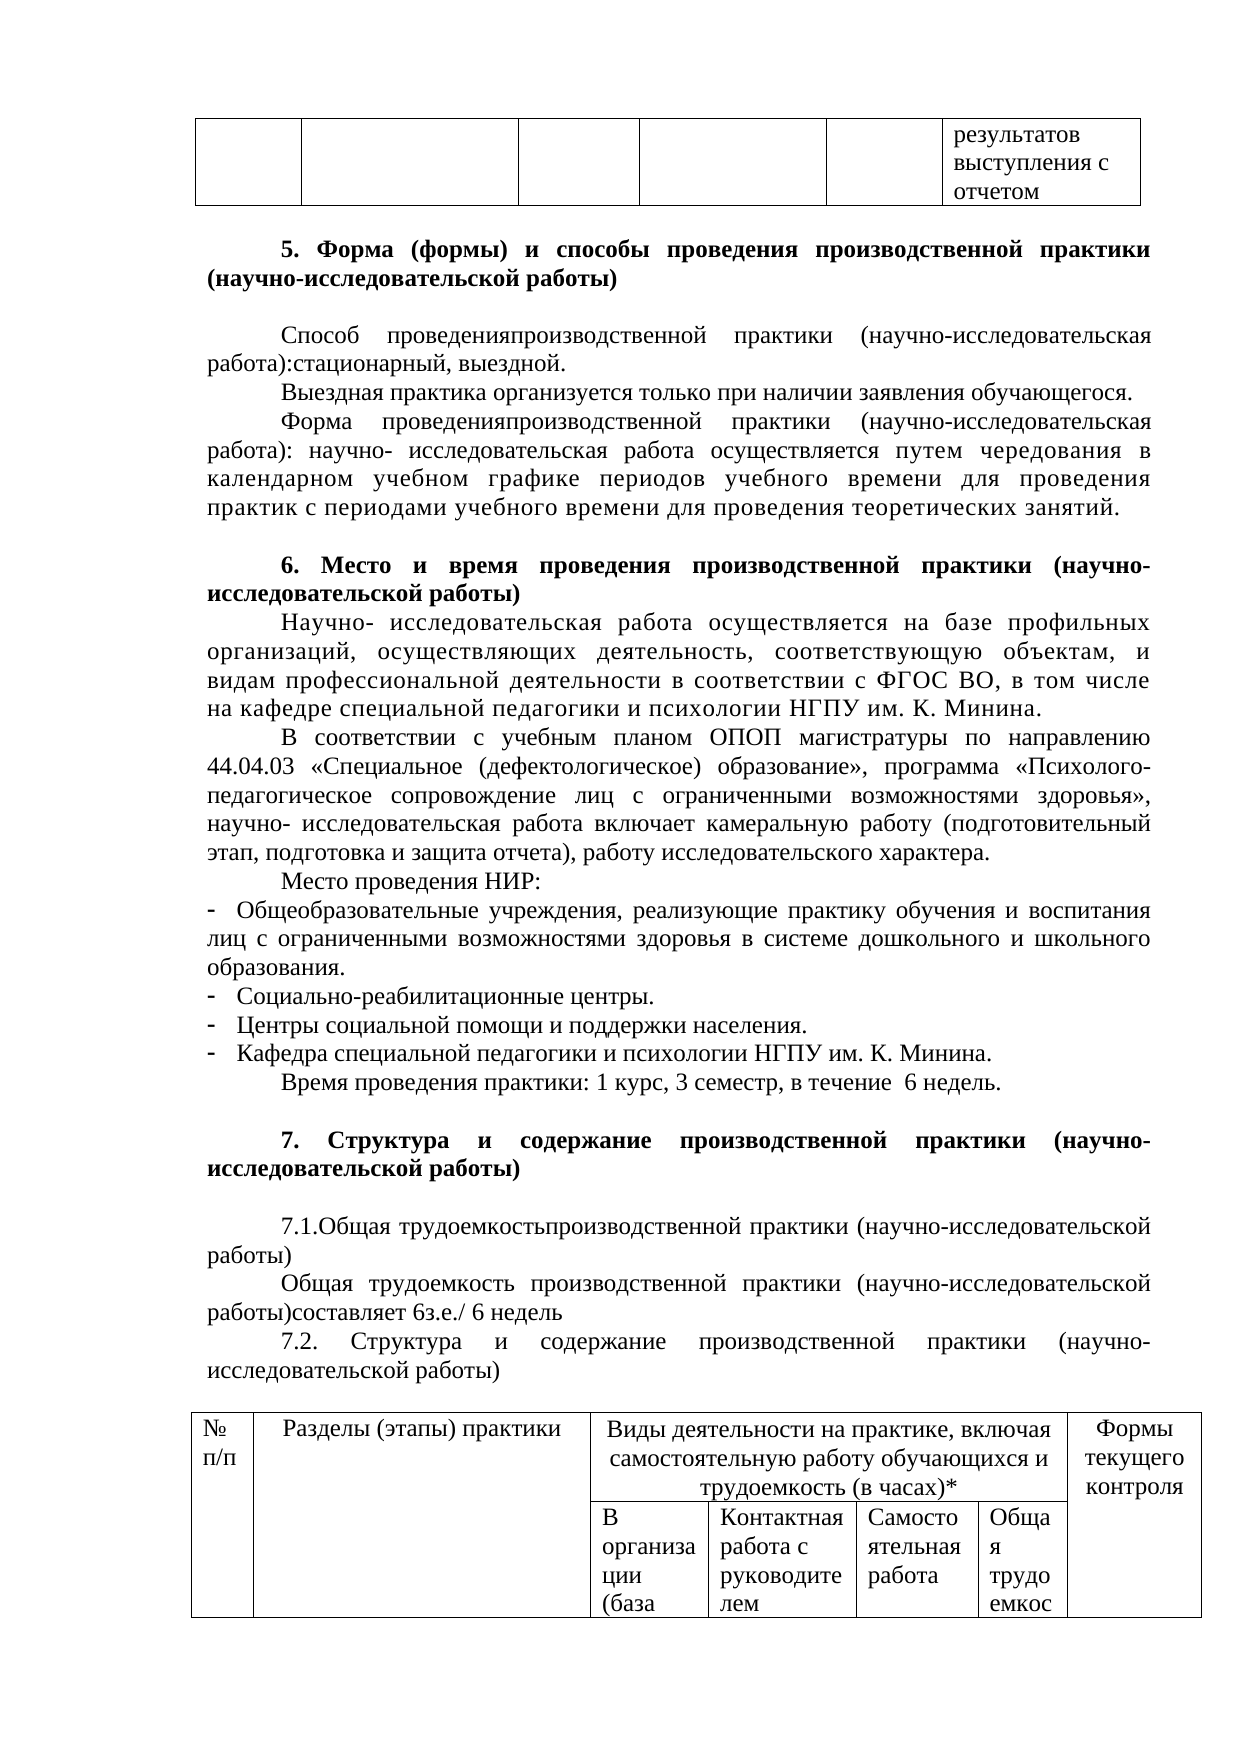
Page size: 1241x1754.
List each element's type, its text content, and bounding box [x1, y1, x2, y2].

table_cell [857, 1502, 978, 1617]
text В соответствии с учебным планом ОПОП магистратуры по направлению 44.04.03 «Специальное (дефектологическое) образование», программа «Психолого-педагогическое сопровождение лиц с ограниченными возможностями здоровья», научно- исследовательская работа включает камеральную работу (подготовительный этап, подготовка и защита отчета), работу исследовательского характера. [207, 722, 1152, 866]
text 7.2. Структура и содержание производственной практики (научно-исследовательской работы) [207, 1326, 1152, 1383]
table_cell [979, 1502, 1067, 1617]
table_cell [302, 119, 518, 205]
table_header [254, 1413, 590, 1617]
text Общая трудоемкость производственной практики (научно-исследовательской работы)составляет 6з.е./ 6 недель [207, 1268, 1152, 1326]
text Научно- исследовательская работа осуществляется на базе профильных организаций, осуществляющих деятельность, соответствующую объектам, и видам профессиональной деятельности в соответствии с ФГОС ВО, в том числе на кафедре специальной педагогики и психологии НГПУ им. К. Минина. [207, 607, 1152, 722]
text 7.1.Общая трудоемкостьпроизводственной практики (научно-исследовательской работы) [207, 1211, 1152, 1268]
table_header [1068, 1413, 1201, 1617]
text Форма проведенияпроизводственной практики (научно-исследовательская работа): научно- исследовательская работа осуществляется путем чередования в календарном учебном графике периодов учебного времени для проведения практик с периодами учебного времени для проведения теоретических занятий. [207, 406, 1152, 521]
list Общеобразовательные учреждения, реализующие практику обучения и воспитания лиц с ограниченными возможностями здоровья в системе дошкольного и школьного образования. [207, 895, 1152, 981]
list Центры социальной помощи и поддержки населения. [207, 1010, 1152, 1038]
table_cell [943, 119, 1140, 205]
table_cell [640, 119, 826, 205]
text 6. Место и время проведения производственной практики (научно-исследовательской работы) [207, 550, 1152, 607]
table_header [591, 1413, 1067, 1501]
text Место проведения НИР: [207, 866, 1152, 895]
text Время проведения практики: 1 курс, 3 семестр, в течение 6 недель. [207, 1067, 1152, 1096]
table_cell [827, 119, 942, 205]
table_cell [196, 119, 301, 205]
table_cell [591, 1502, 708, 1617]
text 5. Форма (формы) и способы проведения производственной практики (научно-исследовательской работы) [207, 234, 1152, 292]
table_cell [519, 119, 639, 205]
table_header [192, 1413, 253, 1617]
list Кафедра специальной педагогики и психологии НГПУ им. К. Минина. [207, 1038, 1152, 1067]
text Выездная практика организуется только при наличии заявления обучающегося. [207, 377, 1152, 406]
text 7. Структура и содержание производственной практики (научно-исследовательской работы) [207, 1125, 1152, 1182]
list Социально-реабилитационные центры. [207, 981, 1152, 1010]
text Способ проведенияпроизводственной практики (научно-исследовательская работа):стационарный, выездной. [207, 320, 1152, 377]
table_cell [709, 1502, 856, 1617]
